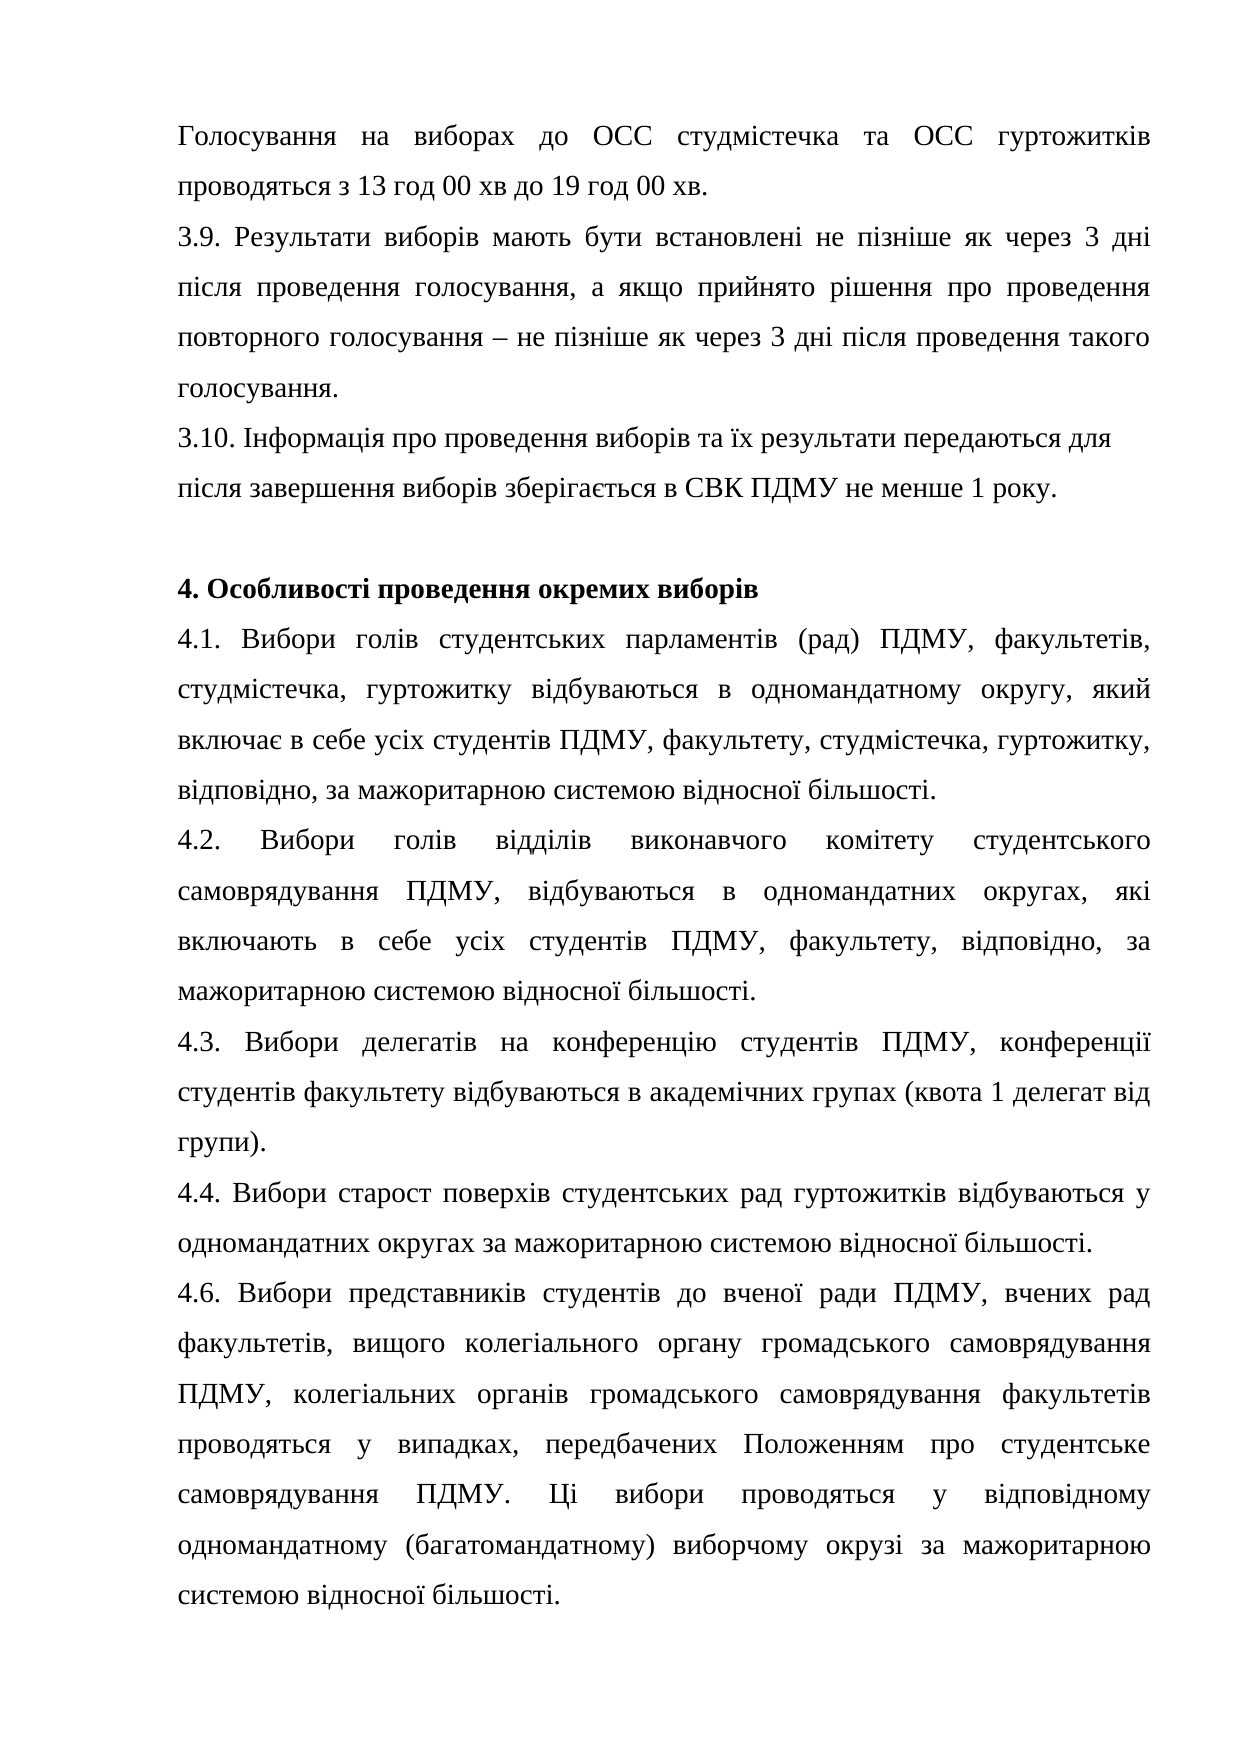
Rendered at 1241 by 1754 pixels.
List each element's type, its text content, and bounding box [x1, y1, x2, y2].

text 3.9. Результати виборів мають бути встановлені не пізніше як через 3 дні після проведення голосування, а якщо прийнято рішення про проведення повторного голосування – не пізніше як через 3 дні після проведення такого голосування. [177, 219, 1152, 403]
text 4.2. Вибори голів відділів виконавчого комітету студентського самоврядування ПДМУ, відбуваються в одномандатних округах, які включають в себе усіх студентів ПДМУ, факультету, відповідно, за мажоритарною системою відносної більшості. [177, 822, 1152, 1007]
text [177, 118, 1152, 202]
text 4.4. Вибори старост поверхів студентських рад гуртожитків відбуваються у одномандатних округах за мажоритарною системою відносної більшості. [177, 1175, 1152, 1258]
text 4.1. Вибори голів студентських парламентів (рад) ПДМУ, факультетів, студмістечка, гуртожитку відбуваються в одномандатному округу, який включає в себе усіх студентів ПДМУ, факультету, студмістечка, гуртожитку, відповідно, за мажоритарною системою відносної більшості. [177, 621, 1152, 806]
text 4.3. Вибори делегатів на конференцію студентів ПДМУ, конференції студентів факультету відбуваються в академічних групах (квота 1 делегат від групи). [177, 1024, 1152, 1158]
text після завершення виборів зберігається в СВК ПДМУ не менше 1 року. [177, 470, 1152, 504]
text 4.6. Вибори представників студентів до вченої ради ПДМУ, вчених рад факультетів, вищого колегіального органу громадського самоврядування ПДМУ, колегіальних органів громадського самоврядування факультетів проводяться у випадках, передбачених Положенням про студентське самоврядування ПДМУ. Ці вибори проводяться у відповідному одномандатному (багатомандатному) виборчому окрузі за мажоритарною системою відносної більшості. [177, 1275, 1152, 1611]
text 4. Особливості проведення окремих виборів [177, 571, 1152, 604]
text 3.10. Інформація про проведення виборів та їх результати передаються для [177, 420, 1152, 453]
